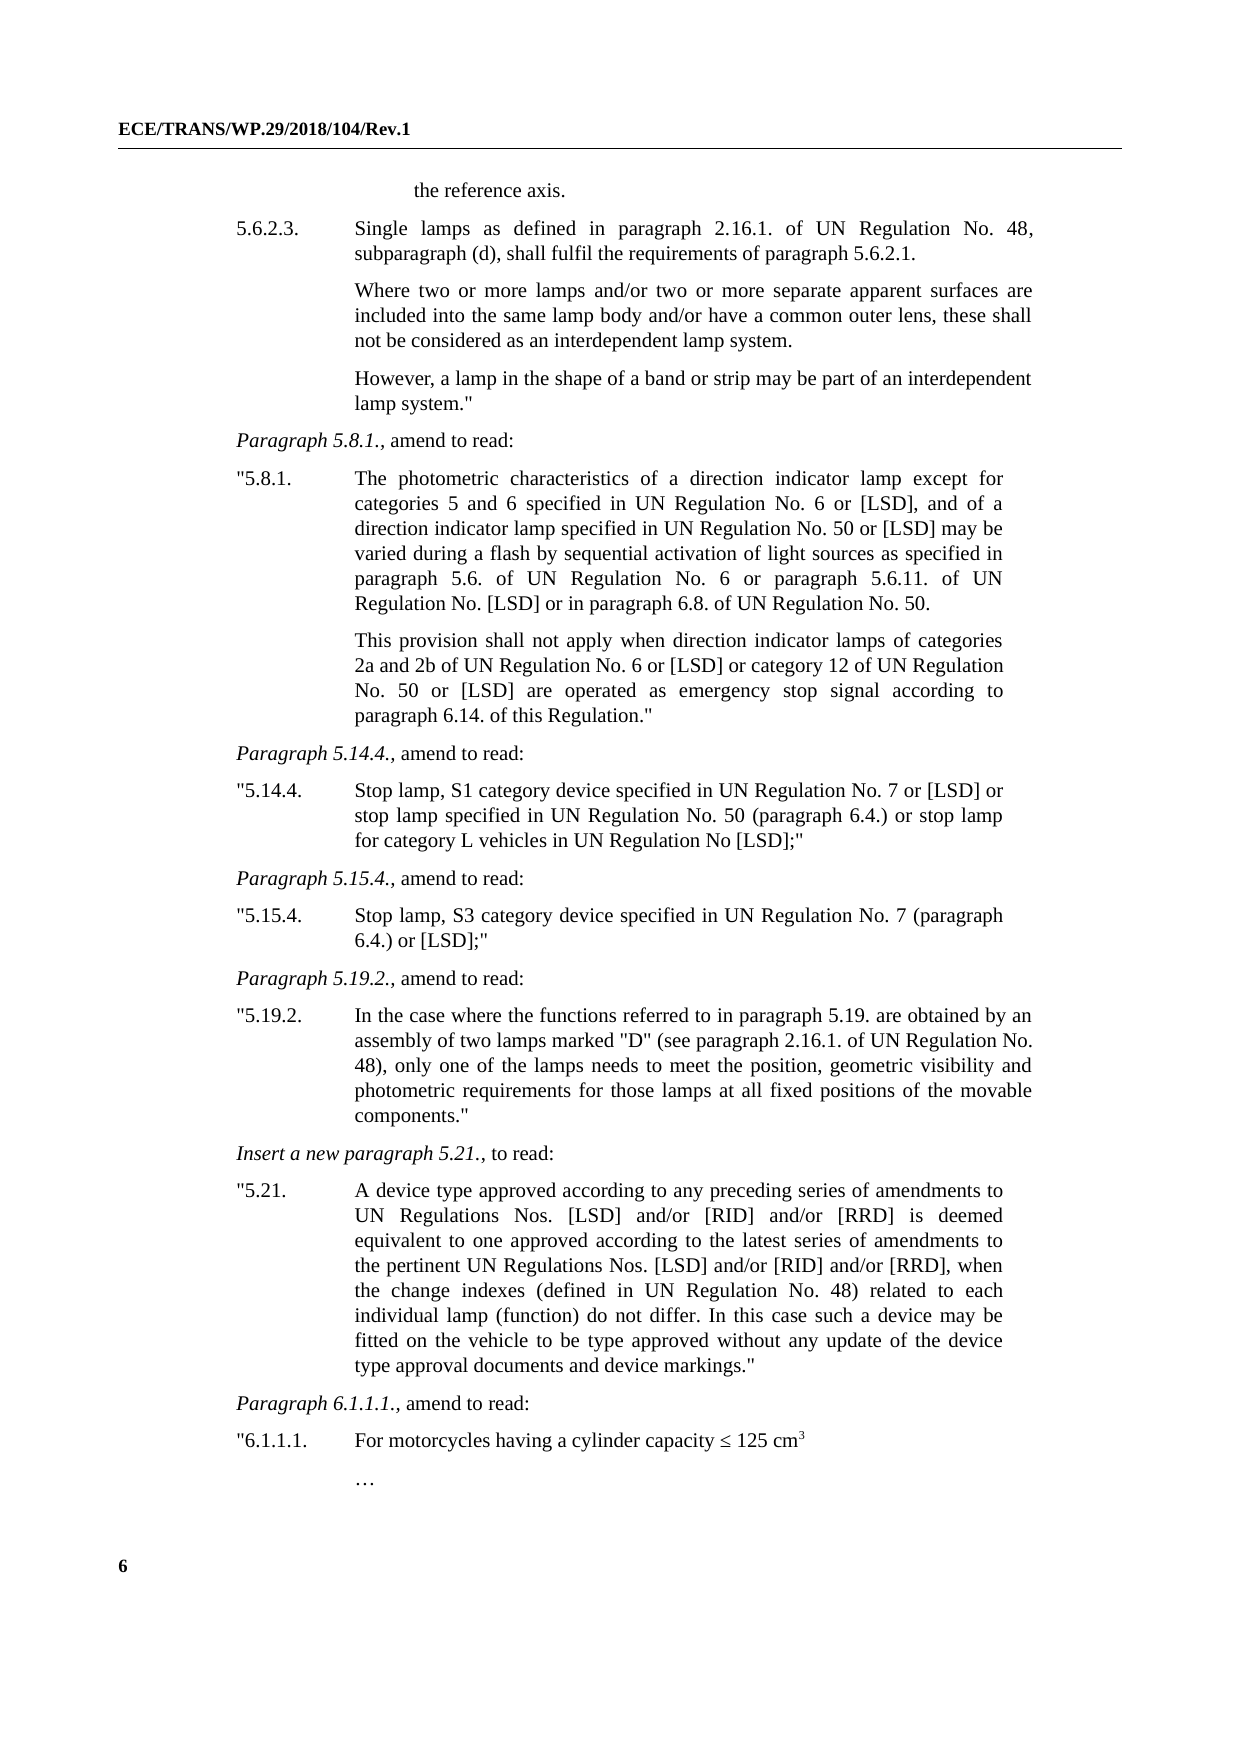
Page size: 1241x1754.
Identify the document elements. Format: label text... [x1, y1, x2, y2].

text "6.1.1.1. For motorcycles having a cylinder capacity ≤ 125 cm3 [236, 1427, 1004, 1452]
text Insert a new paragraph 5.21., to read: [236, 1140, 1004, 1165]
text "5.21. A device type approved according to any preceding series of amendments to UN Regulations Nos. [LSD] and/or [RID] and/or [RRD] is deemed equivalent to one approved according to the latest series of amendments to the pertinent UN Regulations Nos. [LSD] and/or [RID] and/or [RRD], when the change indexes (defined in UN Regulation No. 48) related to each individual lamp (function) do not differ. In this case such a device may be fitted on the vehicle to be type approved without any update of the device type approval documents and device markings." [236, 1177, 1004, 1377]
text … [354, 1465, 1004, 1490]
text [354, 177, 1033, 202]
text "5.19.2. In the case where the functions referred to in paragraph 5.19. are obtained by an assembly of two lamps marked "D" (see paragraph 2.16.1. of UN Regulation No. 48), only one of the lamps needs to meet the position, geometric visibility and photometric requirements for those lamps at all fixed positions of the movable components." [236, 1002, 1033, 1127]
text Where two or more lamps and/or two or more separate apparent surfaces are included into the same lamp body and/or have a common outer lens, these shall not be considered as an interdependent lamp system. [354, 277, 1033, 352]
text "5.15.4. Stop lamp, S3 category device specified in UN Regulation No. 7 (paragraph 6.4.) or [LSD];" [236, 902, 1004, 952]
text However, a lamp in the shape of a band or strip may be part of an interdependent lamp system." [354, 365, 1033, 415]
text Paragraph 5.15.4., amend to read: [236, 865, 1004, 890]
text "5.14.4. Stop lamp, S1 category device specified in UN Regulation No. 7 or [LSD] or stop lamp specified in UN Regulation No. 50 (paragraph 6.4.) or stop lamp for category L vehicles in UN Regulation No [LSD];" [236, 777, 1004, 852]
text Paragraph 5.8.1., amend to read: [236, 427, 1004, 452]
text Paragraph 5.14.4., amend to read: [236, 740, 1004, 765]
text Paragraph 5.19.2., amend to read: [236, 965, 1033, 990]
text This provision shall not apply when direction indicator lamps of categories 2a and 2b of UN Regulation No. 6 or [LSD] or category 12 of UN Regulation No. 50 or [LSD] are operated as emergency stop signal according to paragraph 6.14. of this Regulation." [354, 627, 1004, 727]
text 5.6.2.3. Single lamps as defined in paragraph 2.16.1. of UN Regulation No. 48, subparagraph (d), shall fulfil the requirements of paragraph 5.6.2.1. [236, 215, 1033, 265]
text "5.8.1. The photometric characteristics of a direction indicator lamp except for categories 5 and 6 specified in UN Regulation No. 6 or [LSD], and of a direction indicator lamp specified in UN Regulation No. 50 or [LSD] may be varied during a flash by sequential activation of light sources as specified in paragraph 5.6. of UN Regulation No. 6 or paragraph 5.6.11. of UN Regulation No. [LSD] or in paragraph 6.8. of UN Regulation No. 50. [236, 465, 1004, 615]
text Paragraph 6.1.1.1., amend to read: [236, 1390, 1004, 1415]
